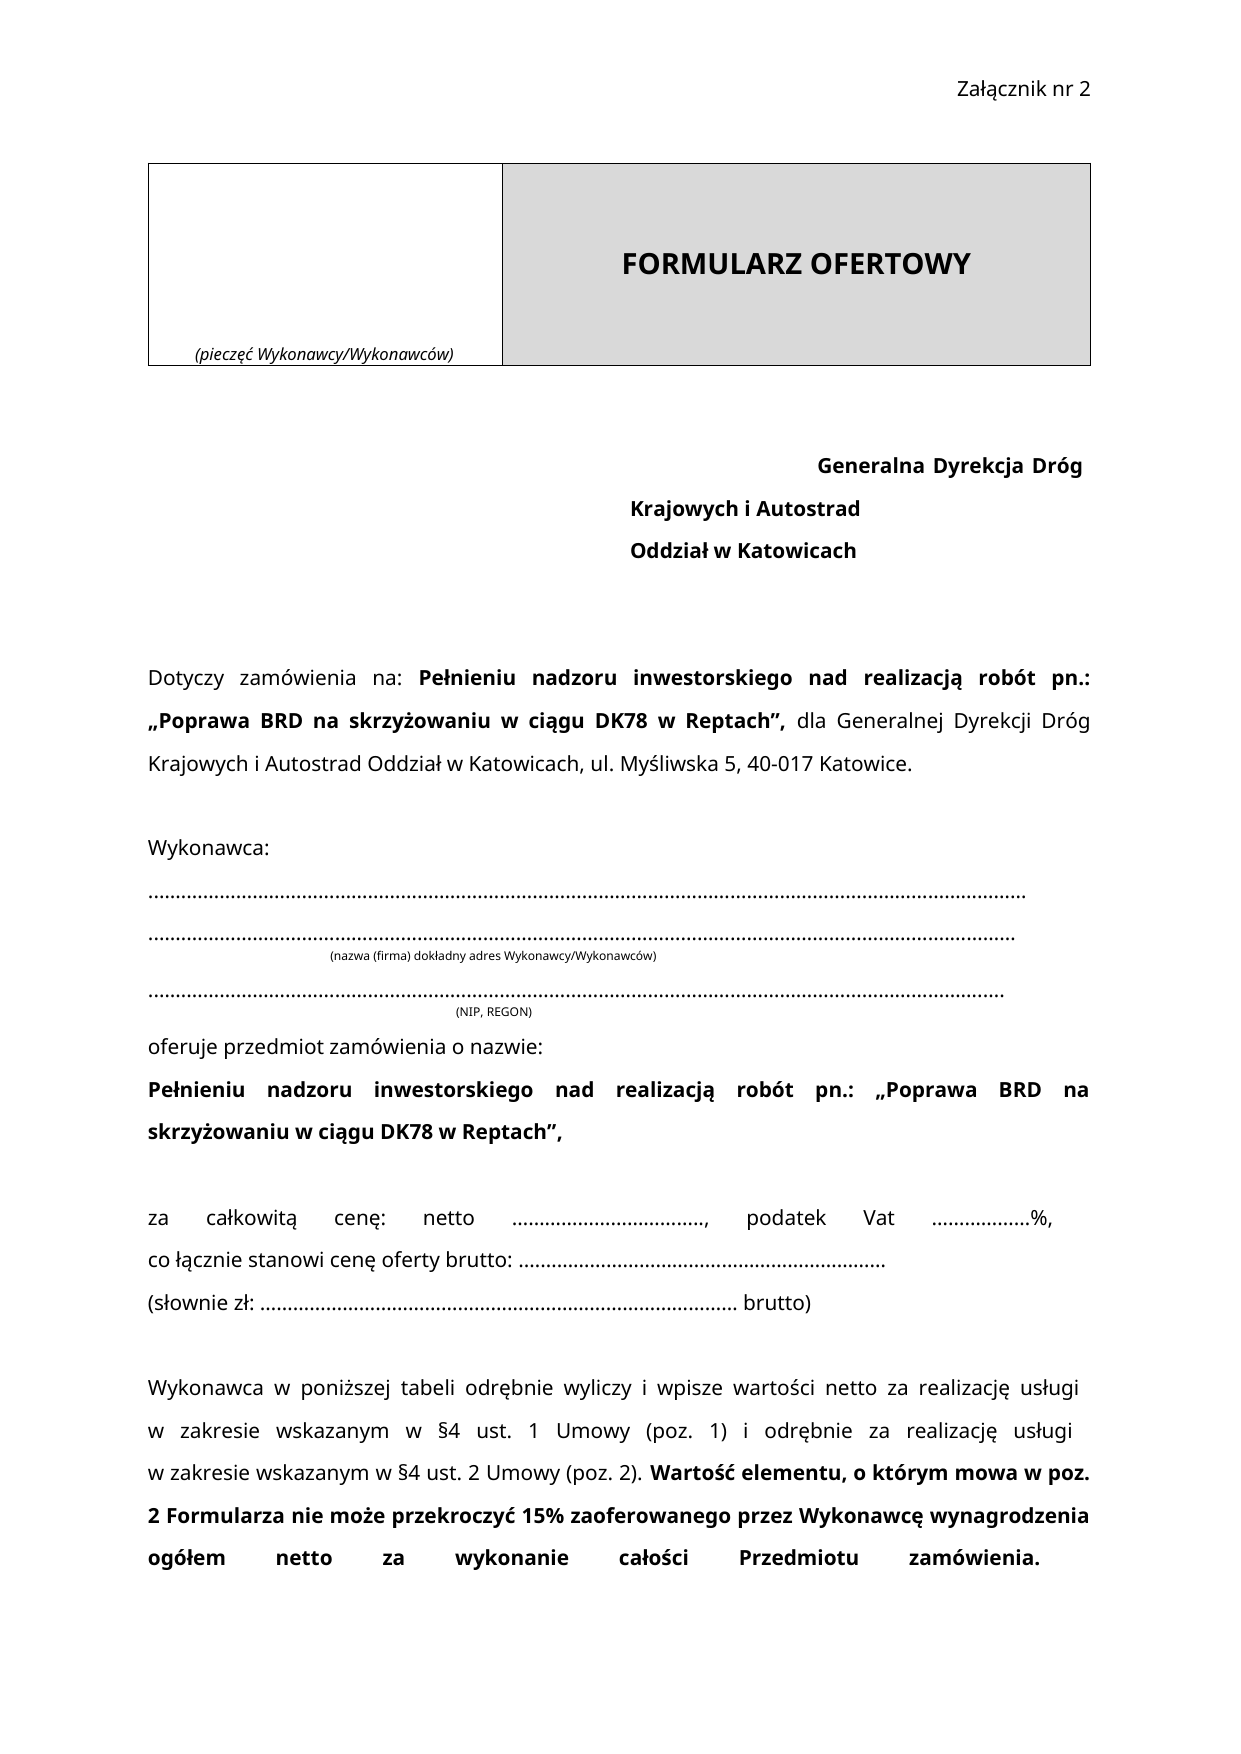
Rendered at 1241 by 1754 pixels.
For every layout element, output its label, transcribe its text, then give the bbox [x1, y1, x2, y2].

text .……………………………………………………………………………………………………………………………….………… [148, 918, 1091, 947]
text Dotyczy zamówienia na: Pełnieniu nadzoru inwestorskiego nad realizacją robót pn.: „Poprawa BRD na skrzyżowaniu w ciągu DK78 w Reptach”, dla Generalnej Dyrekcji Dróg Krajowych i Autostrad Oddział w Katowicach, ul. Myśliwska 5, 40-017 Katowice. [148, 663, 1091, 777]
table_header (pieczęć Wykonawcy/Wykonawców) [149, 164, 502, 365]
text (nazwa (firma) dokładny adres Wykonawcy/Wykonawców) [148, 947, 1091, 975]
text oferuje przedmiot zamówienia o nazwie: [148, 1032, 1091, 1061]
text Oddział w Katowicach [148, 536, 1091, 565]
text Pełnieniu nadzoru inwestorskiego nad realizacją robót pn.: „Poprawa BRD na skrzyżowaniu w ciągu DK78 w Reptach”, [148, 1075, 1091, 1146]
text (słownie zł: …………………………………………………………………………… brutto) [148, 1288, 1091, 1316]
text (NIP, REGON) [148, 1004, 1091, 1032]
text Generalna Dyrekcja Dróg Krajowych i Autostrad [148, 451, 1091, 522]
text .…………………………………………………………………………………………………………………………………………… [148, 876, 1091, 904]
text Wykonawca: [148, 833, 1091, 862]
text .…………………………………………………………………………………………………………………………………….…. [148, 975, 1091, 1004]
text za całkowitą cenę: netto …………………………….., podatek Vat ………………%, co łącznie stanowi cenę oferty brutto: .………………………………………………………… [148, 1203, 1091, 1274]
table_header FORMULARZ OFERTOWY [503, 164, 1090, 365]
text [148, 1373, 1091, 1572]
